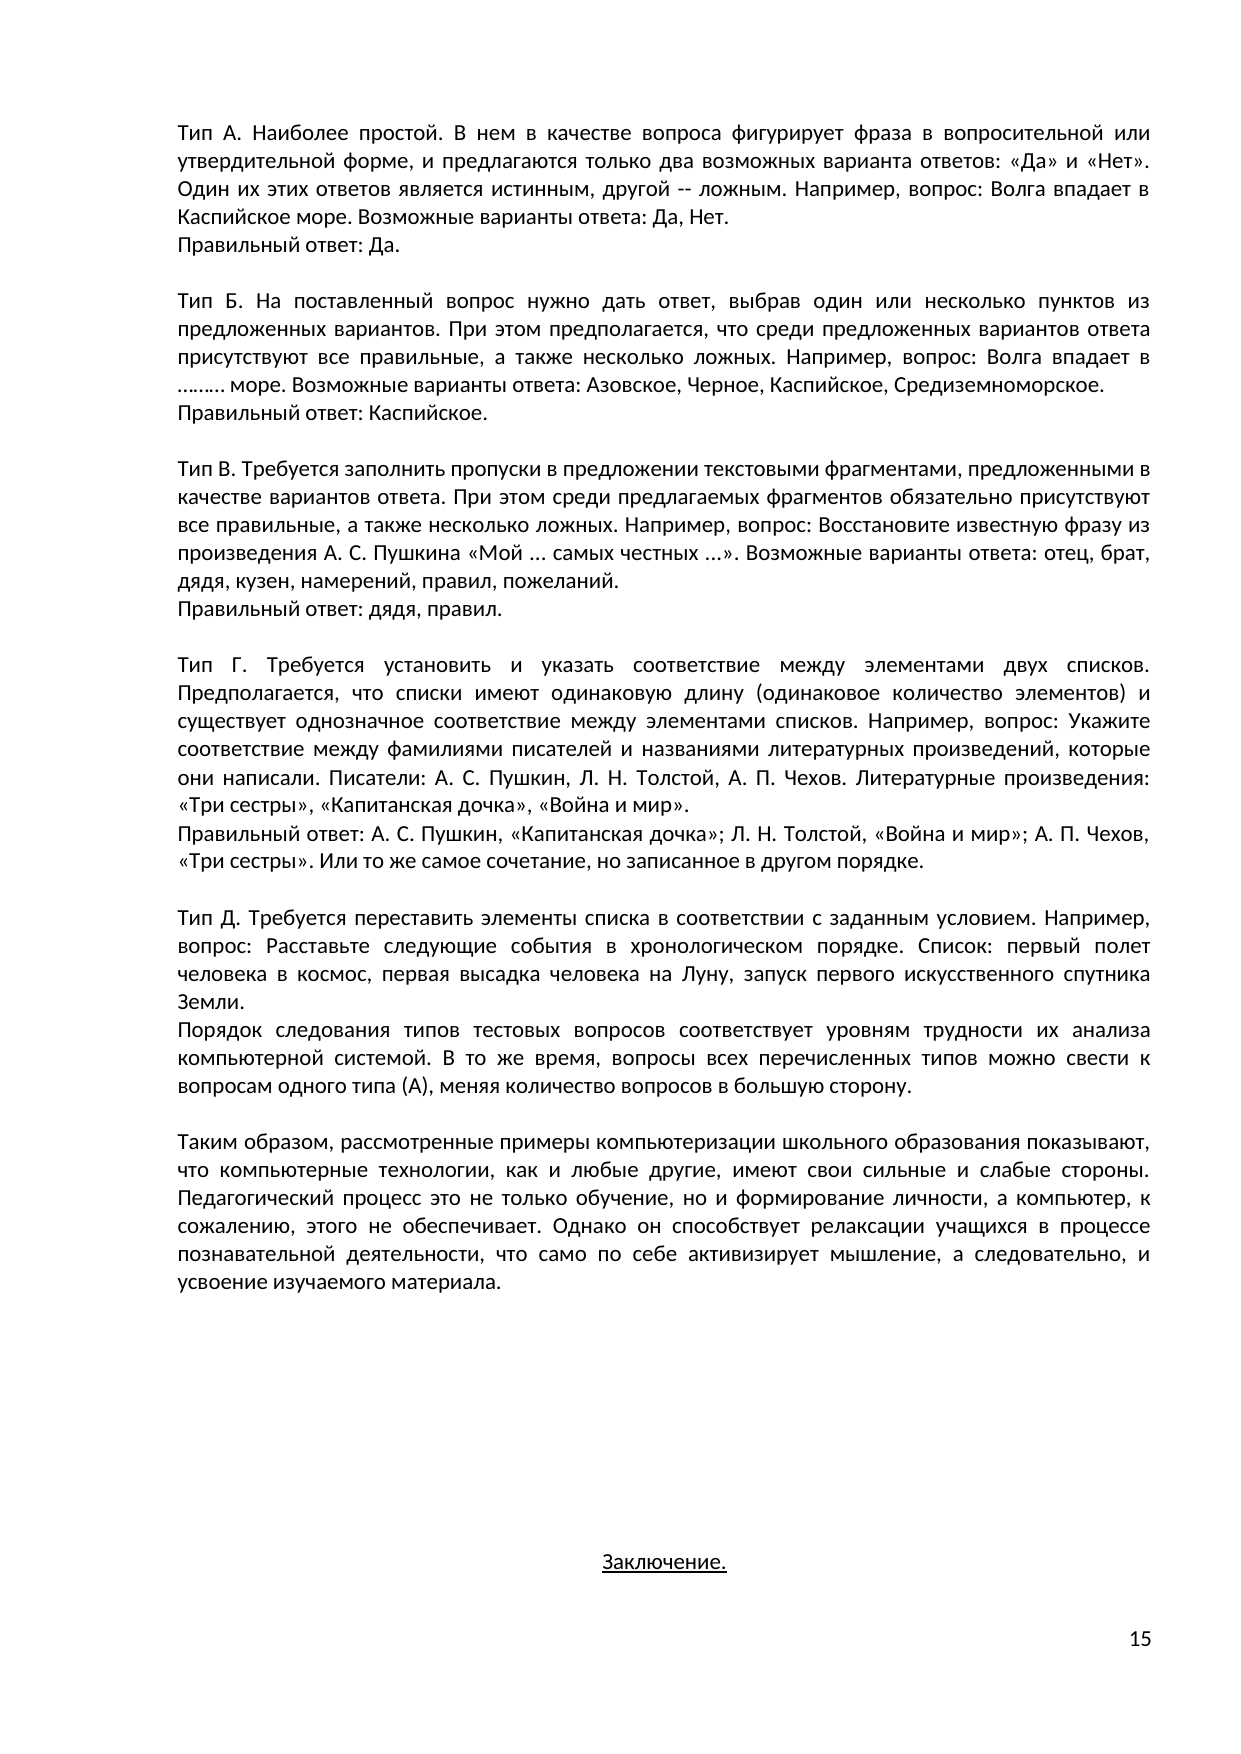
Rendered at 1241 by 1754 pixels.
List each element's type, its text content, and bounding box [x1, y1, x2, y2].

text Таким образом, рассмотренные примеры компьютеризации школьного образования показывают, что компьютерные технологии, как и любые другие, имеют свои сильные и слабые стороны. Педагогический процесс это не только обучение, но и формирование личности, а компьютер, к сожалению, этого не обеспечивает. Однако он способствует релаксации учащихся в процессе познавательной деятельности, что само по себе активизирует мышление, а следовательно, и усвоение изучаемого материала. [177, 1127, 1152, 1295]
text Правильный ответ: А. С. Пушкин, «Капитанская дочка»; Л. Н. Толстой, «Война и мир»; А. П. Чехов, «Три сестры». Или то же самое сочетание, но записанное в другом порядке. [177, 819, 1152, 875]
text Правильный ответ: Каспийское. [177, 398, 1152, 426]
text Тип Д. Требуется переставить элементы списка в соответствии с заданным условием. Например, вопрос: Расставьте следующие события в хронологическом порядке. Список: первый полет человека в космос, первая высадка человека на Луну, запуск первого искусственного спутника Земли. [177, 903, 1152, 1015]
text Правильный ответ: Да. [177, 230, 1152, 258]
text Тип Б. На поставленный вопрос нужно дать ответ, выбрав один или несколько пунктов из предложенных вариантов. При этом предполагается, что среди предложенных вариантов ответа присутствуют все правильные, а также несколько ложных. Например, вопрос: Волга впадает в ……… море. Возможные варианты ответа: Азовское, Черное, Каспийское, Средиземноморское. [177, 286, 1152, 398]
text Заключение. [177, 1547, 1152, 1575]
text Тип А. Наиболее простой. В нем в качестве вопроса фигурирует фраза в вопросительной или утвердительной форме, и предлагаются только два возможных варианта ответов: «Да» и «Нет». Один их этих ответов является истинным, другой -- ложным. Например, вопрос: Волга впадает в Каспийское море. Возможные варианты ответа: Да, Нет. [177, 118, 1152, 230]
text Тип Г. Требуется установить и указать соответствие между элементами двух списков. Предполагается, что списки имеют одинаковую длину (одинаковое количество элементов) и существует однозначное соответствие между элементами списков. Например, вопрос: Укажите соответствие между фамилиями писателей и названиями литературных произведений, которые они написали. Писатели: А. С. Пушкин, Л. Н. Толстой, А. П. Чехов. Литературные произведения: «Три сестры», «Капитанская дочка», «Война и мир». [177, 651, 1152, 819]
text Правильный ответ: дядя, правил. [177, 594, 1152, 622]
text Порядок следования типов тестовых вопросов соответствует уровням трудности их анализа компьютерной системой. В то же время, вопросы всех перечисленных типов можно свести к вопросам одного типа (А), меняя количество вопросов в большую сторону. [177, 1015, 1152, 1099]
text Тип В. Требуется заполнить пропуски в предложении текстовыми фрагментами, предложенными в качестве вариантов ответа. При этом среди предлагаемых фрагментов обязательно присутствуют все правильные, а также несколько ложных. Например, вопрос: Восстановите известную фразу из произведения А. С. Пушкина «Мой ... самых честных ...». Возможные варианты ответа: отец, брат, дядя, кузен, намерений, правил, пожеланий. [177, 454, 1152, 594]
